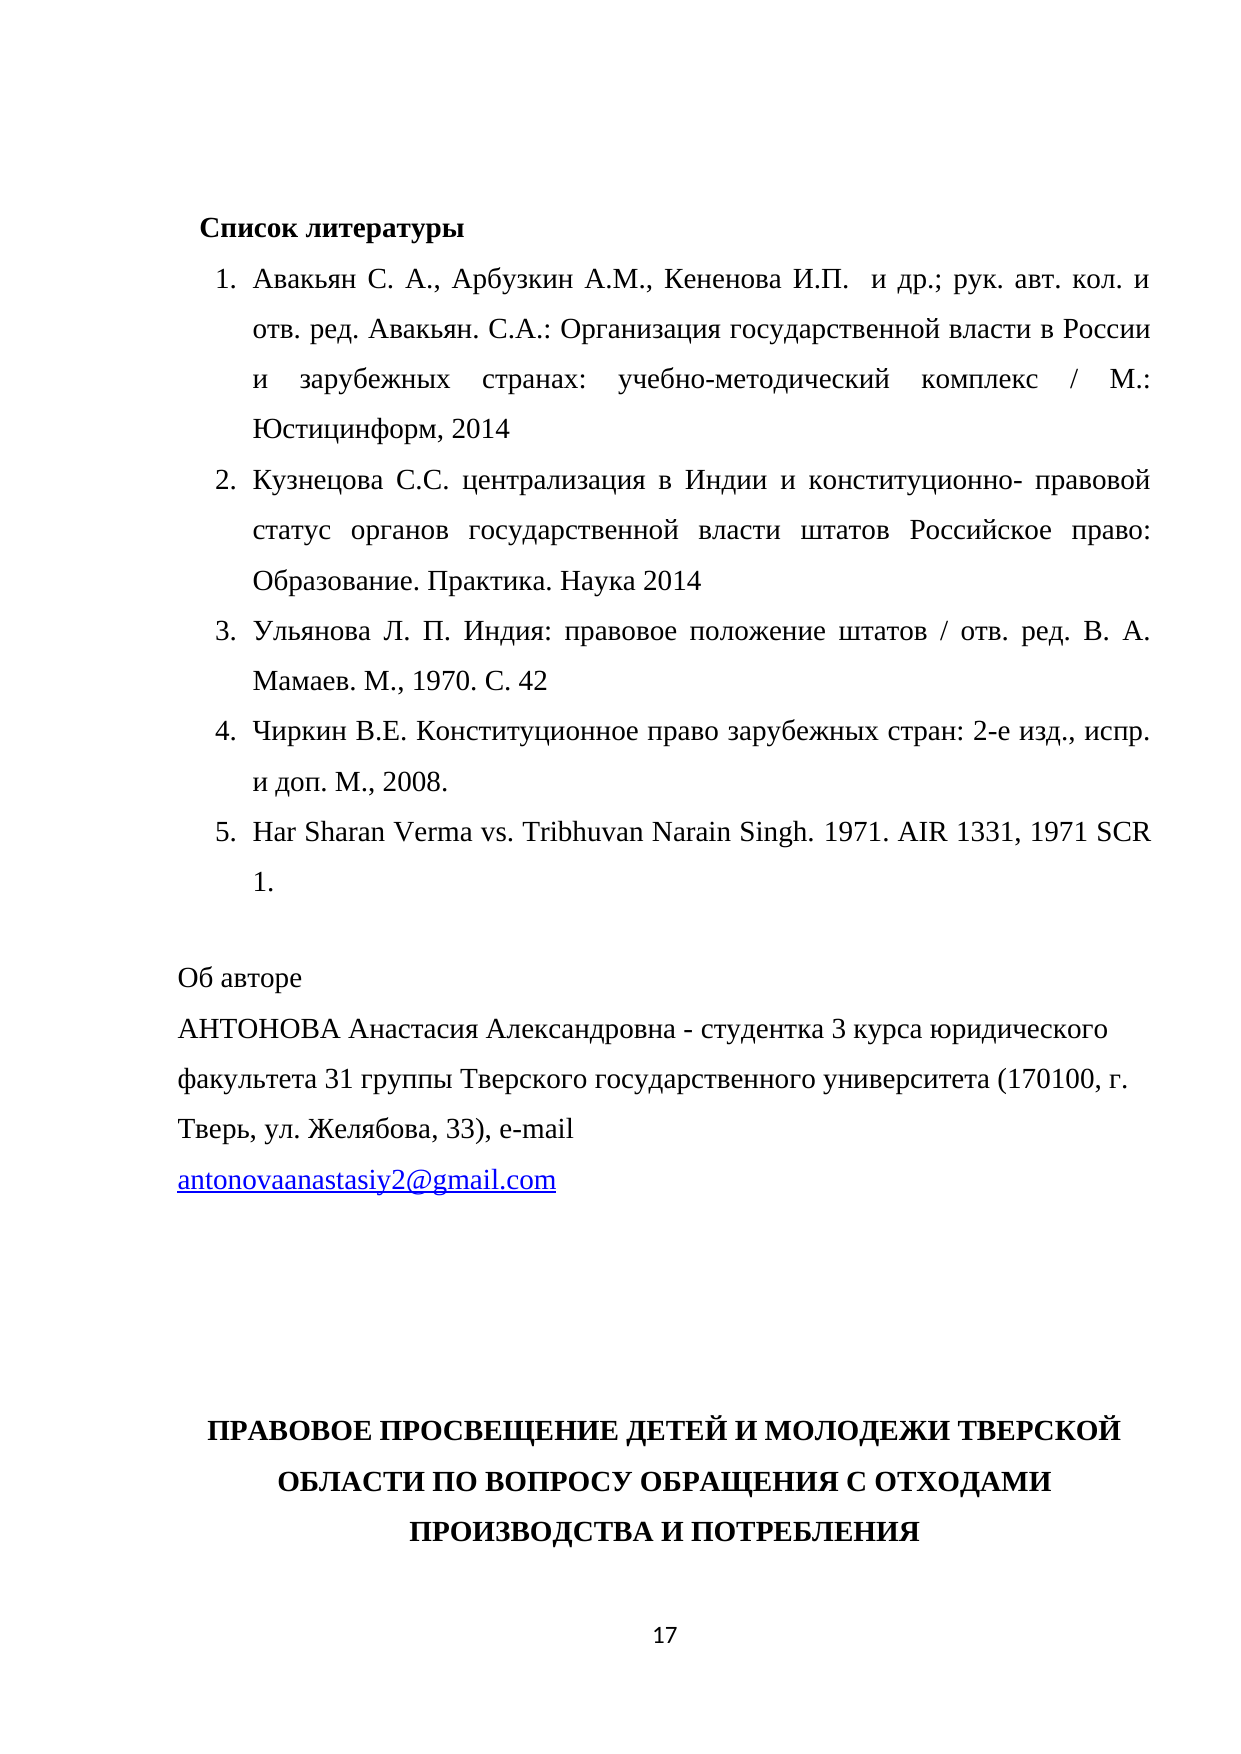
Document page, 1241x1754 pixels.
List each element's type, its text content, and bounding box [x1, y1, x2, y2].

text АНТОНОВА Анастасия Александровна - студентка 3 курса юридического факультета 31 группы Тверского государственного университета (170100, г. Тверь, ул. Желябова, 33), e-mail [177, 1011, 1152, 1145]
text ПРАВОВОЕ ПРОСВЕЩЕНИЕ ДЕТЕЙ И МОЛОДЕЖИ ТВЕРСКОЙ ОБЛАСТИ ПО ВОПРОСУ ОБРАЩЕНИЯ С ОТХОДАМИ ПРОИЗВОДСТВА И ПОТРЕБЛЕНИЯ [177, 1413, 1152, 1547]
text Об авторе [177, 961, 1152, 994]
text Список литературы [177, 210, 1152, 244]
list Авакьян С. А., Арбузкин А.М., Кененова И.П. и др.; рук. авт. кол. и отв. ред. Авакьян. С.А.: Организация государственной власти в России и зарубежных странах: учебно-методический комплекс / М.: Юстицинформ, 2014 [215, 261, 1152, 445]
list Har Sharan Verma vs. Tribhuvan Narain Singh. 1971. AIR 1331, 1971 SCR 1. [215, 814, 1152, 898]
list Чиркин В.Е. Конституционное право зарубежных стран: 2-е изд., испр. и доп. М., 2008. [215, 713, 1152, 797]
list Ульянова Л. П. Индия: правовое положение штатов / отв. ред. В. А. Мамаев. М., 1970. С. 42 [215, 613, 1152, 697]
list Кузнецова С.С. централизация в Индии и конституционно- правовой статус органов государственной власти штатов Российское право: Образование. Практика. Наука 2014 [215, 462, 1152, 596]
text antonovaanastasiy2@gmail.com [177, 1162, 1152, 1195]
